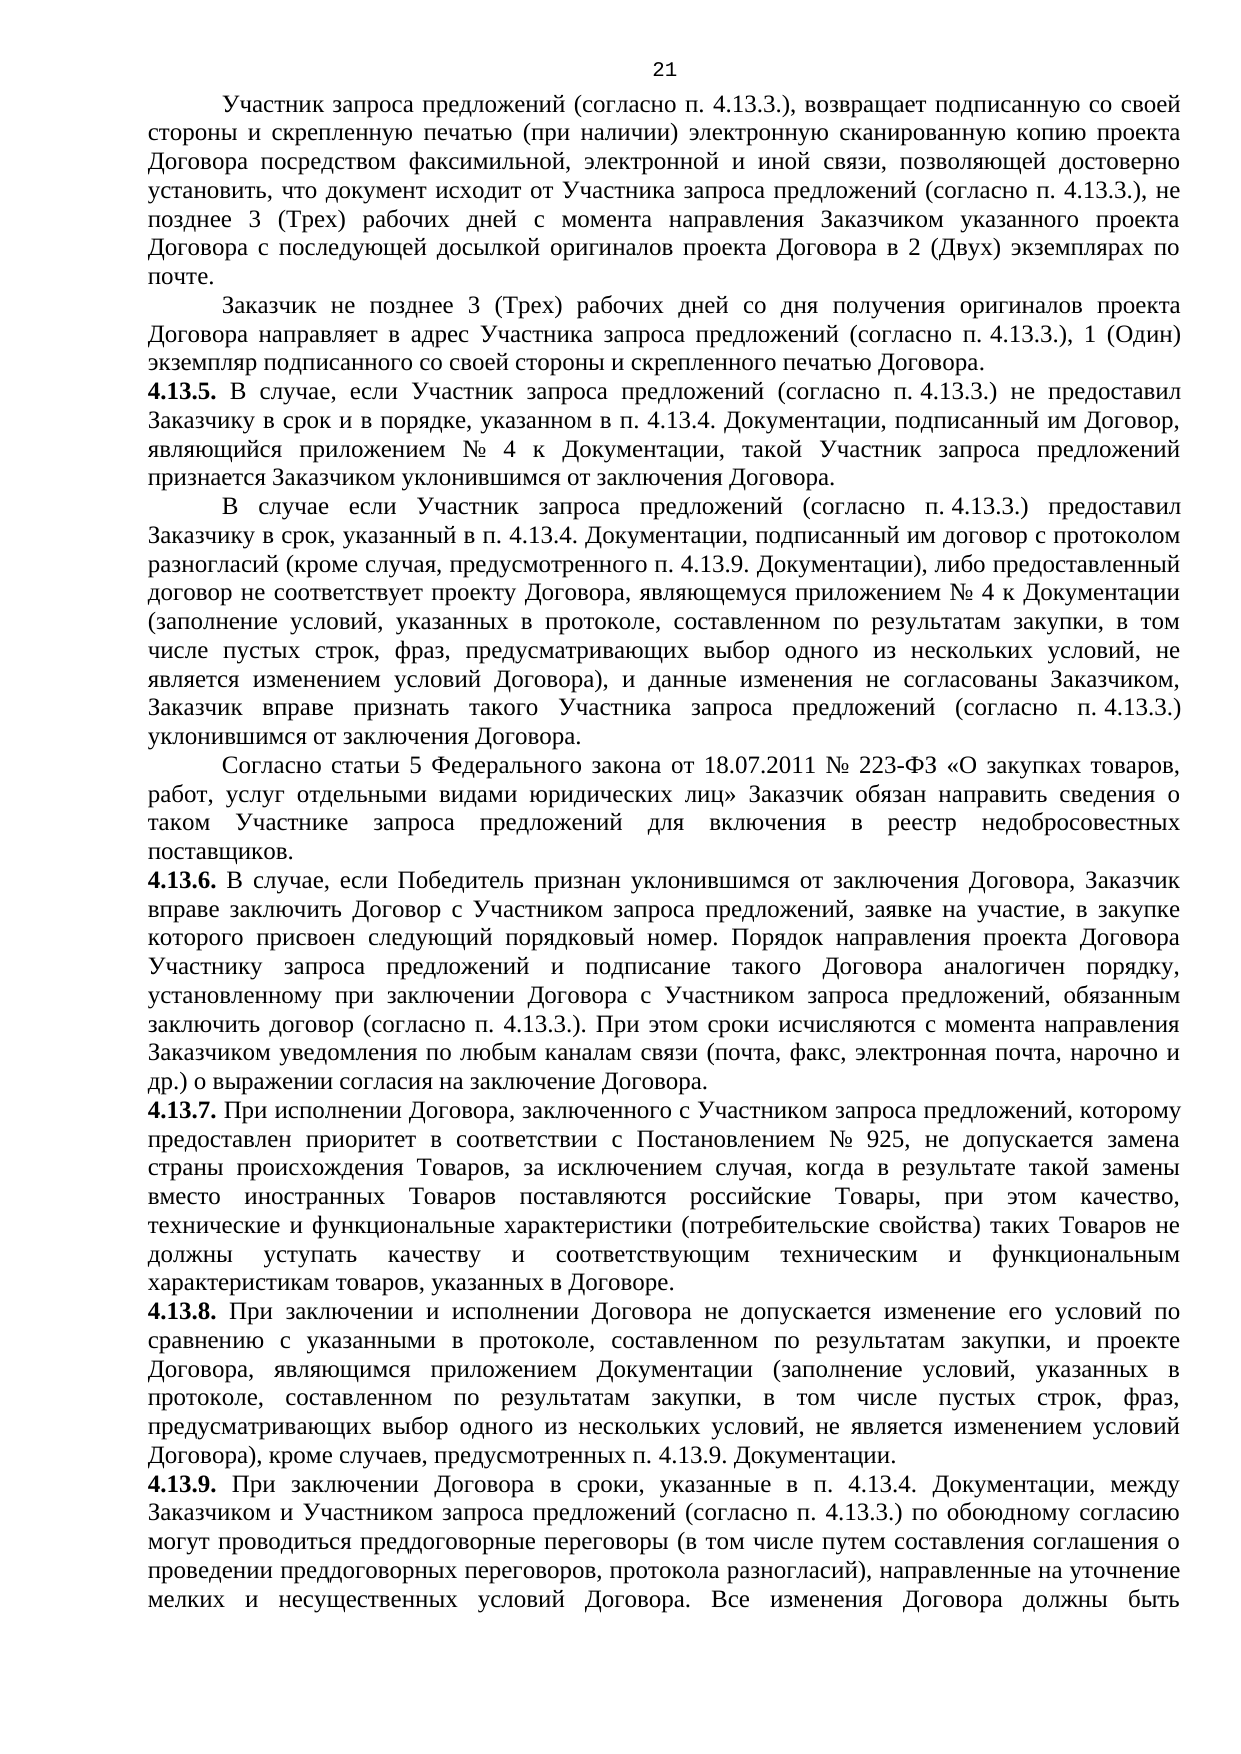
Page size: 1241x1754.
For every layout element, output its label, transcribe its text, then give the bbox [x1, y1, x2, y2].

text В случае если Участник запроса предложений (согласно п. 4.13.3.) предоставил Заказчику в срок, указанный в п. 4.13.4. Документации, подписанный им договор с протоколом разногласий (кроме случая, предусмотренного п. 4.13.9. Документации), либо предоставленный договор не соответствует проекту Договора, являющемуся приложением № 4 к Документации (заполнение условий, указанных в протоколе, составленном по результатам закупки, в том числе пустых строк, фраз, предусматривающих выбор одного из нескольких условий, не является изменением условий Договора), и данные изменения не согласованы Заказчиком, Заказчик вправе признать такого Участника запроса предложений (согласно п. 4.13.3.) уклонившимся от заключения Договора. [148, 491, 1181, 750]
text 4.13.5. В случае, если Участник запроса предложений (согласно п. 4.13.3.) не предоставил Заказчику в срок и в порядке, указанном в п. 4.13.4. Документации, подписанный им Договор, являющийся приложением № 4 к Документации, такой Участник запроса предложений признается Заказчиком уклонившимся от заключения Договора. [148, 376, 1181, 491]
text 4.13.7. При исполнении Договора, заключенного с Участником запроса предложений, которому предоставлен приоритет в соответствии с Постановлением № 925, не допускается замена страны происхождения Товаров, за исключением случая, когда в результате такой замены вместо иностранных Товаров поставляются российские Товары, при этом качество, технические и функциональные характеристики (потребительские свойства) таких Товаров не должны уступать качеству и соответствующим техническим и функциональным характеристикам товаров, указанных в Договоре. [148, 1095, 1181, 1296]
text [148, 1469, 1181, 1612]
text 4.13.8. При заключении и исполнении Договора не допускается изменение его условий по сравнению с указанными в протоколе, составленном по результатам закупки, и проекте Договора, являющимся приложением Документации (заполнение условий, указанных в протоколе, составленном по результатам закупки, в том числе пустых строк, фраз, предусматривающих выбор одного из нескольких условий, не является изменением условий Договора), кроме случаев, предусмотренных п. 4.13.9. Документации. [148, 1296, 1181, 1469]
text 4.13.6. В случае, если Победитель признан уклонившимся от заключения Договора, Заказчик вправе заключить Договор с Участником запроса предложений, заявке на участие, в закупке которого присвоен следующий порядковый номер. Порядок направления проекта Договора Участнику запроса предложений и подписание такого Договора аналогичен порядку, установленному при заключении Договора с Участником запроса предложений, обязанным заключить договор (согласно п. 4.13.3.). При этом сроки исчисляются с момента направления Заказчиком уведомления по любым каналам связи (почта, факс, электронная почта, нарочно и др.) о выражении согласия на заключение Договора. [148, 865, 1181, 1095]
text Согласно статьи 5 Федерального закона от 18.07.2011 № 223-ФЗ «О закупках товаров, работ, услуг отдельными видами юридических лиц» Заказчик обязан направить сведения о таком Участнике запроса предложений для включения в реестр недобросовестных поставщиков. [148, 750, 1181, 865]
text Заказчик не позднее 3 (Трех) рабочих дней со дня получения оригиналов проекта Договора направляет в адрес Участника запроса предложений (согласно п. 4.13.3.), 1 (Один) экземпляр подписанного со своей стороны и скрепленного печатью Договора. [148, 290, 1181, 376]
text Участник запроса предложений (согласно п. 4.13.3.), возвращает подписанную со своей стороны и скрепленную печатью (при наличии) электронную сканированную копию проекта Договора посредством факсимильной, электронной и иной связи, позволяющей достоверно установить, что документ исходит от Участника запроса предложений (согласно п. 4.13.3.), не позднее 3 (Трех) рабочих дней с момента направления Заказчиком указанного проекта Договора с последующей досылкой оригиналов проекта Договора в 2 (Двух) экземплярах по почте. [148, 89, 1181, 290]
